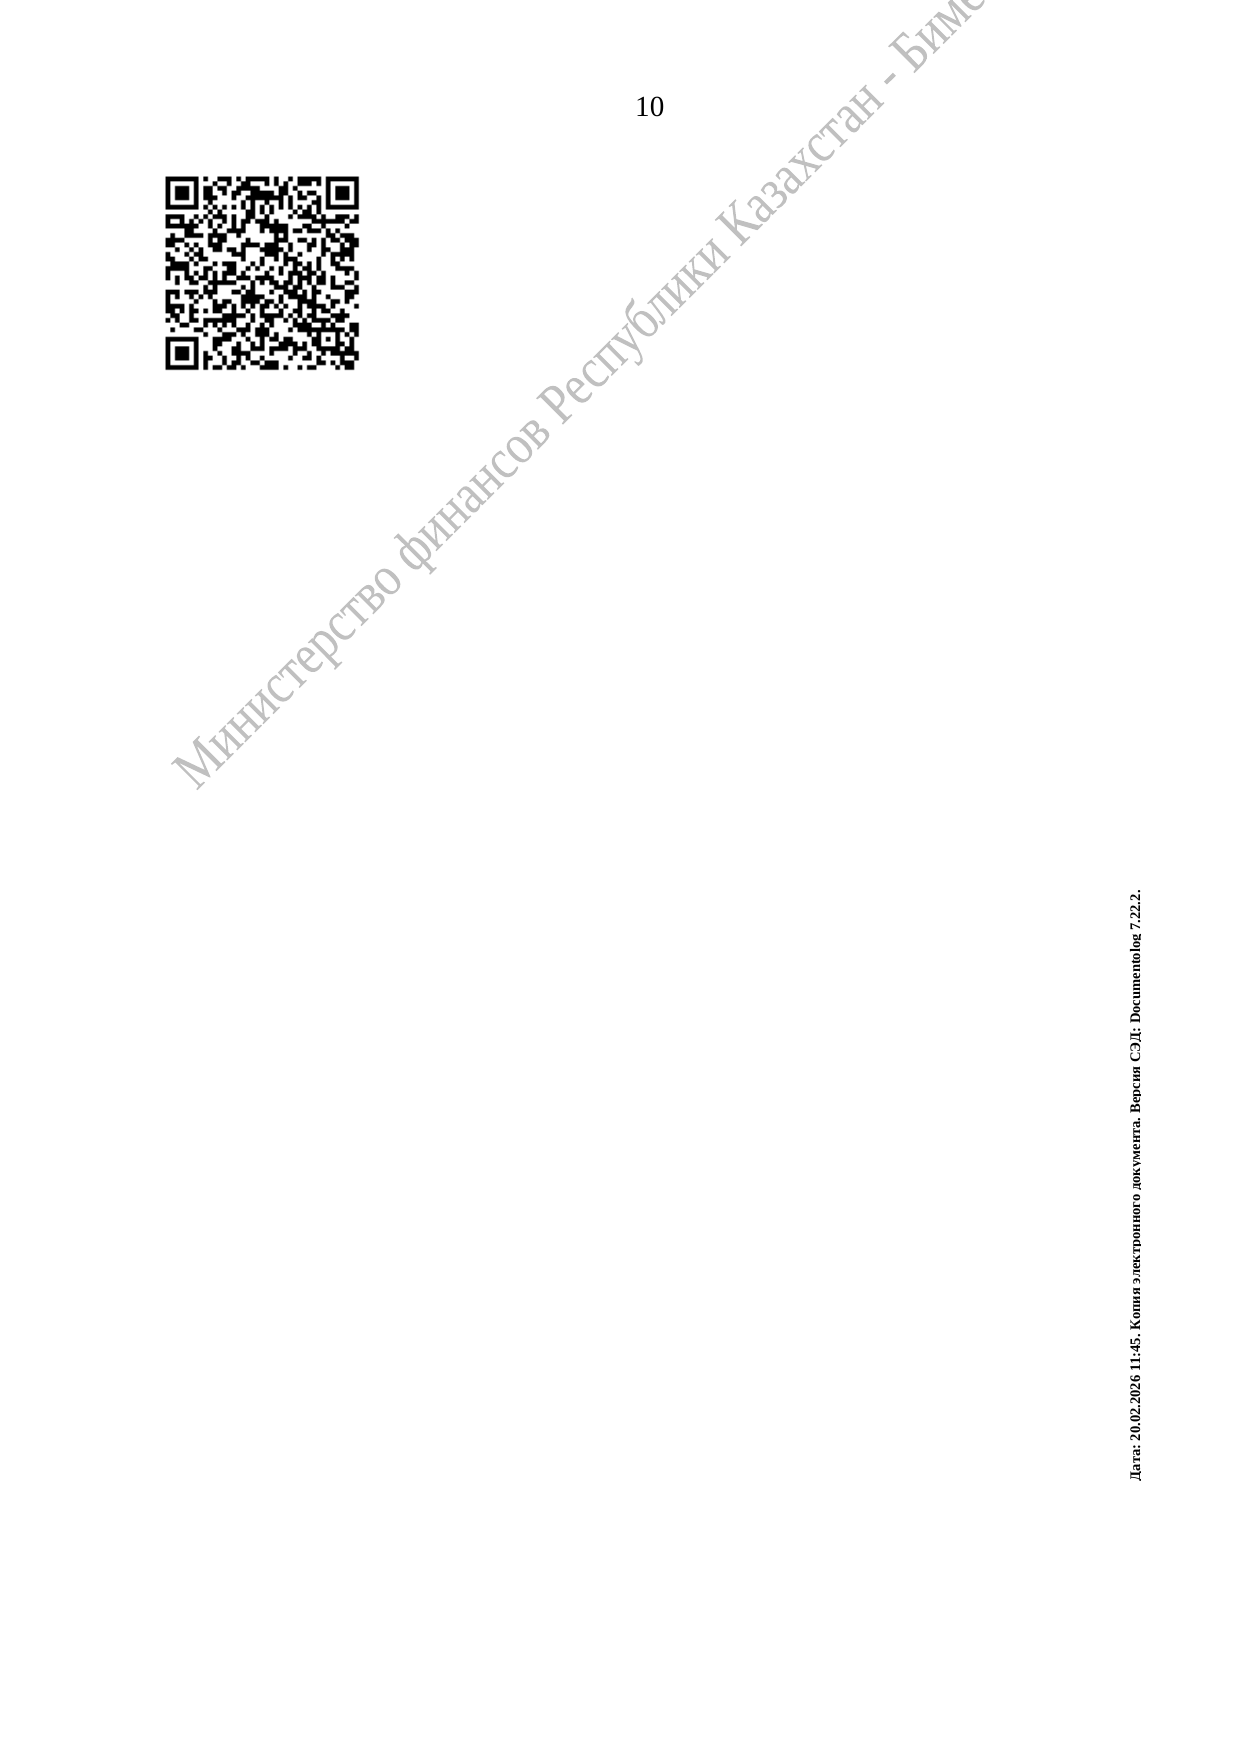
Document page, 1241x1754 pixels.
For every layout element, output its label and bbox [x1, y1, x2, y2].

picture [147, 159, 378, 389]
